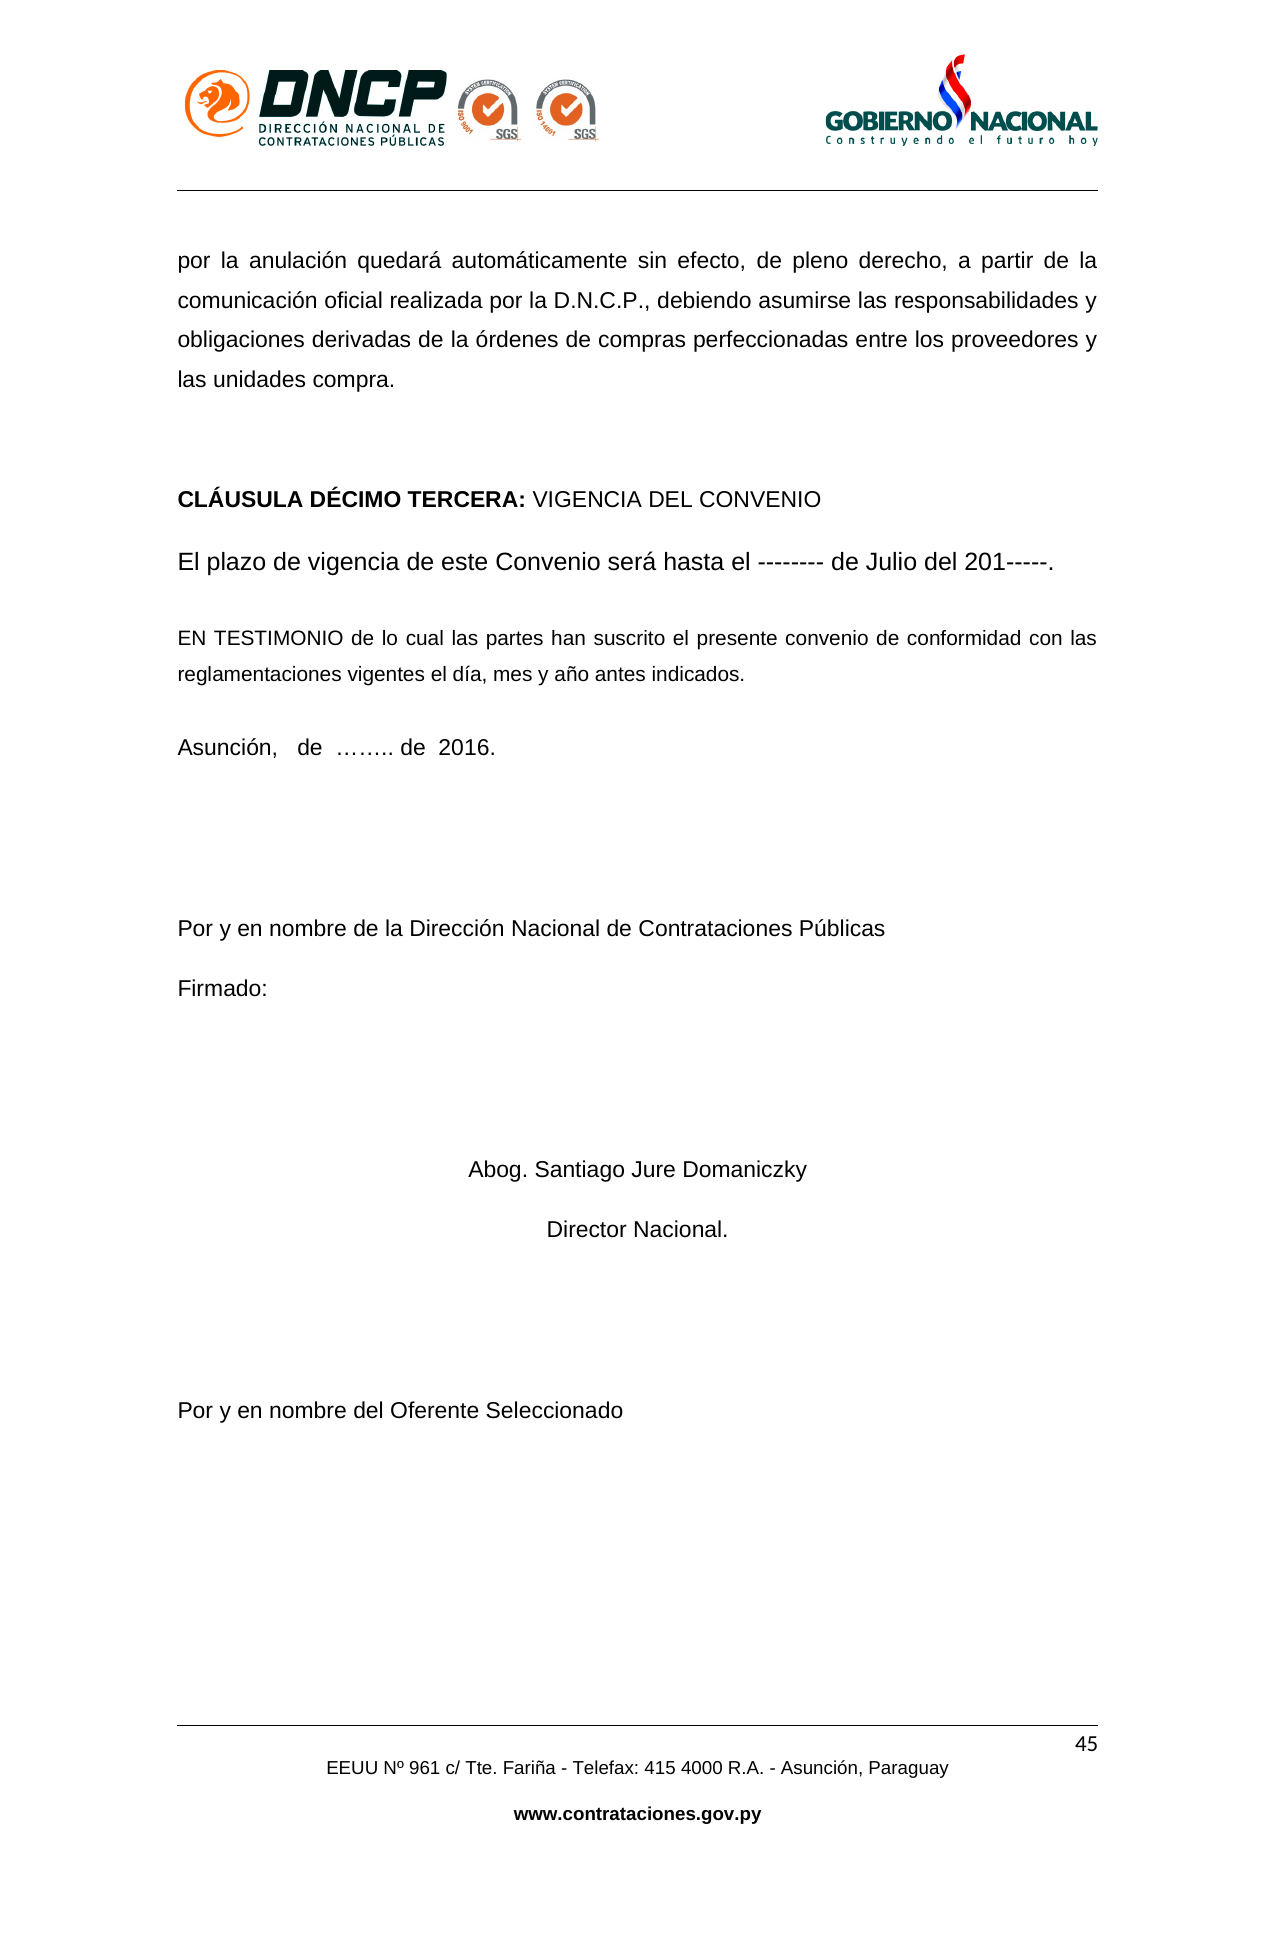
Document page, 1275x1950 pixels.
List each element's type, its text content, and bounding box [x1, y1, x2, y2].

list Asunción, de …….. de 2016. [177, 733, 1098, 760]
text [177, 247, 1098, 392]
list Abog. Santiago Jure Domaniczky [177, 1156, 1098, 1182]
picture [825, 54, 1098, 146]
picture [184, 70, 447, 146]
picture [453, 75, 603, 146]
list EN TESTIMONIO de lo cual las partes han suscrito el presente convenio de conformidad con las reglamentaciones vigentes el día, mes y año antes indicados. [177, 626, 1098, 686]
list Director Nacional. [177, 1216, 1098, 1242]
text CLÁUSULA DÉCIMO TERCERA: VIGENCIA DEL CONVENIO [177, 486, 1098, 513]
list Por y en nombre de la Dirección Nacional de Contrataciones Públicas [177, 914, 1098, 941]
text El plazo de vigencia de este Convenio será hasta el -------- de Julio del 201-----. [177, 547, 1098, 575]
list Firmado: [177, 975, 1098, 1001]
list Por y en nombre del Oferente Seleccionado [177, 1397, 1098, 1423]
